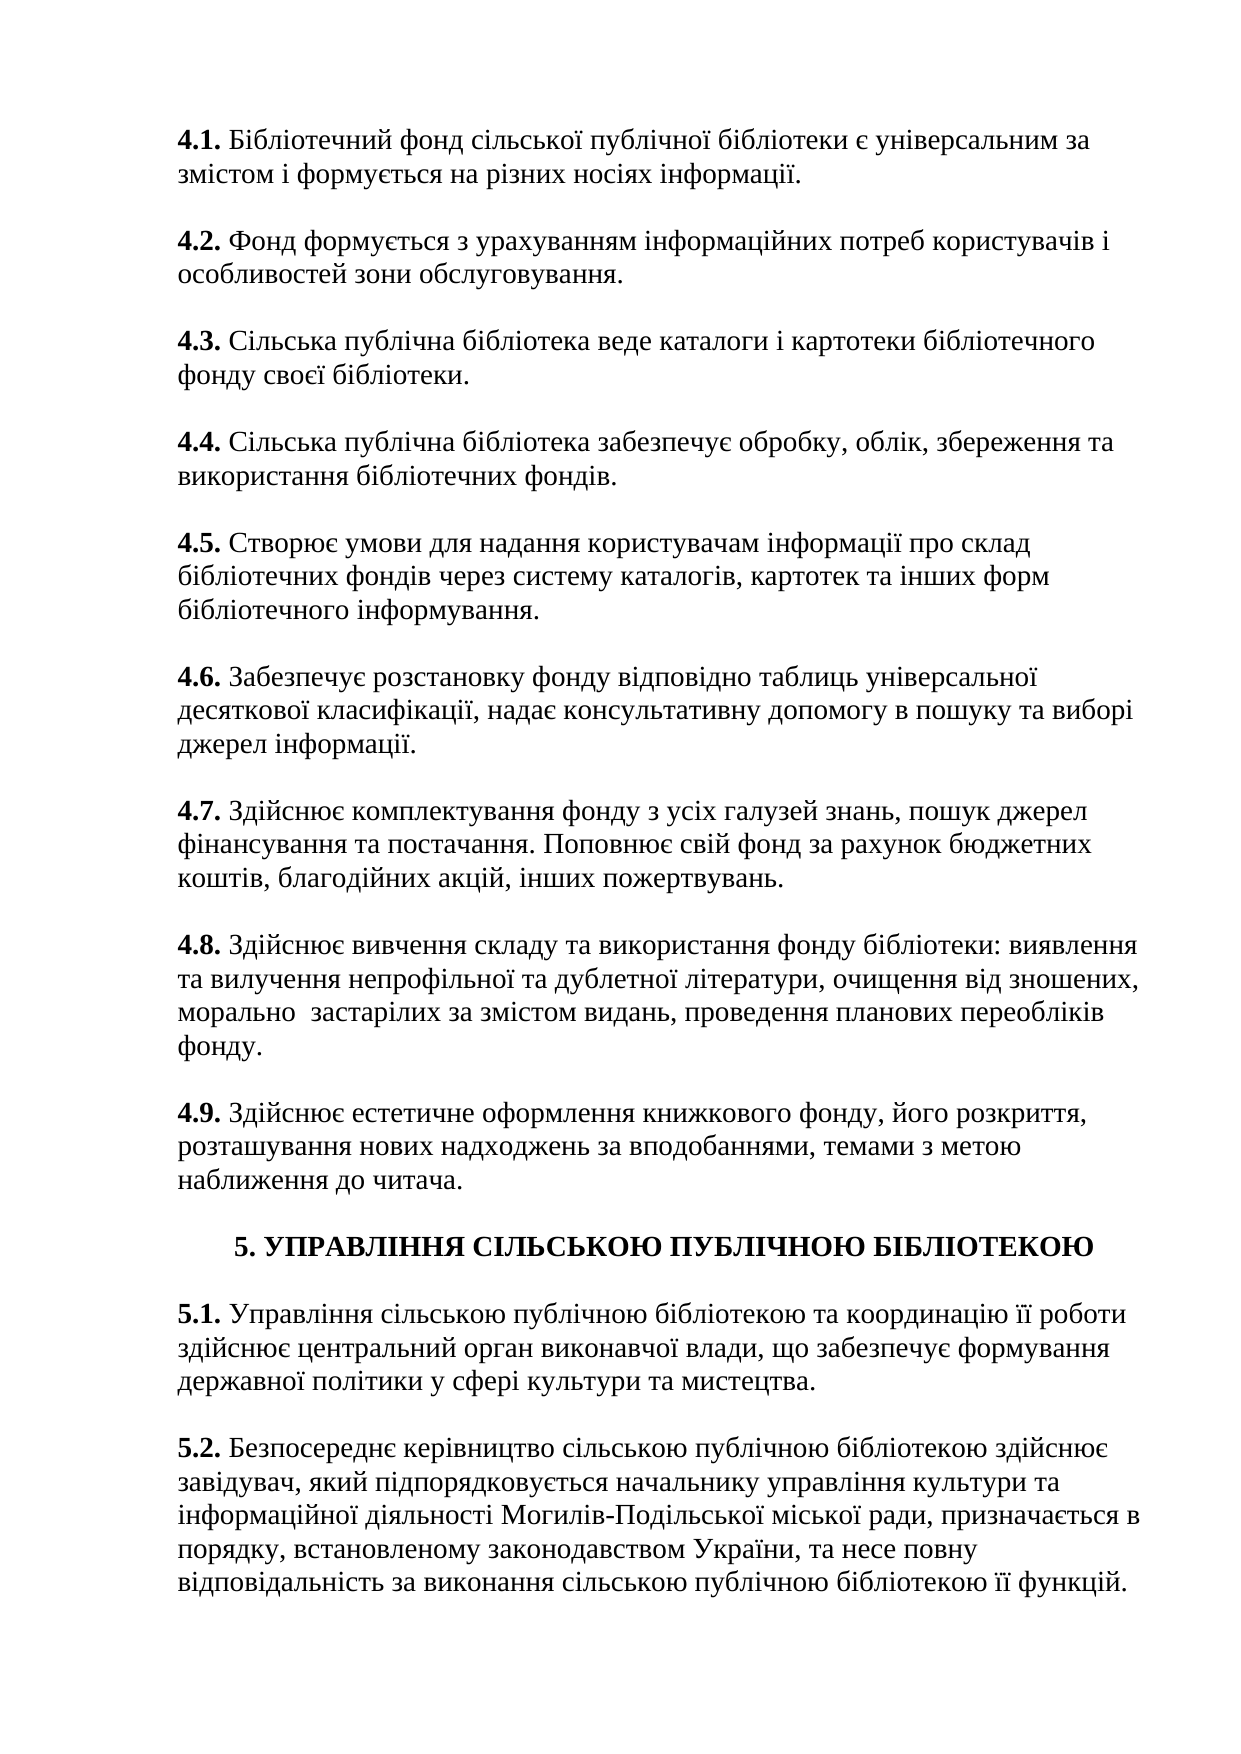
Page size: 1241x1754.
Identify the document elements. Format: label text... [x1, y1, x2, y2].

text 4.5. Створює умови для надання користувачам інформації про склад бібліотечних фондів через систему каталогів, картотек та інших форм бібліотечного інформування. [177, 525, 1152, 625]
text 4.3. Сільська публічна бібліотека веде каталоги і картотеки бібліотечного фонду своєї бібліотеки. [177, 323, 1152, 391]
text 5.1. Управління сільською публічною бібліотекою та координацію її роботи здійснює центральний орган виконавчої влади, що забезпечує формування державної політики у сфері культури та мистецтва. [177, 1296, 1152, 1397]
text 4.8. Здійснює вивчення складу та використання фонду бібліотеки: виявлення та вилучення непрофільної та дублетної літератури, очищення від зношених, морально застарілих за змістом видань, проведення планових переобліків фонду. [177, 927, 1152, 1061]
text 4.4. Сільська публічна бібліотека забезпечує обробку, облік, збереження та використання бібліотечних фондів. [177, 424, 1152, 491]
text 4.1. Бібліотечний фонд сільської публічної бібліотеки є універсальним за змістом і формується на різних носіях інформації. [177, 122, 1152, 189]
text 4.6. Забезпечує розстановку фонду відповідно таблиць універсальної десяткової класифікації, надає консультативну допомогу в пошуку та виборі джерел інформації. [177, 659, 1152, 759]
text 5. УПРАВЛІННЯ СІЛЬСЬКОЮ ПУБЛІЧНОЮ БІБЛІОТЕКОЮ [177, 1229, 1152, 1263]
text 4.2. Фонд формується з урахуванням інформаційних потреб користувачів і особливостей зони обслуговування. [177, 223, 1152, 290]
text 5.2. Безпосереднє керівництво сільською публічною бібліотекою здійснює завідувач, який підпорядковується начальнику управління культури та інформаційної діяльності Могилів-Подільської міської ради, призначається в порядку, встановленому законодавством України, та несе повну відповідальність за виконання сільською публічною бібліотекою її функцій. [177, 1430, 1152, 1598]
text 4.9. Здійснює естетичне оформлення книжкового фонду, його розкриття, розташування нових надходжень за вподобаннями, темами з метою наближення до читача. [177, 1095, 1152, 1196]
text 4.7. Здійснює комплектування фонду з усіх галузей знань, пошук джерел фінансування та постачання. Поповнює свій фонд за рахунок бюджетних коштів, благодійних акцій, інших пожертвувань. [177, 793, 1152, 894]
